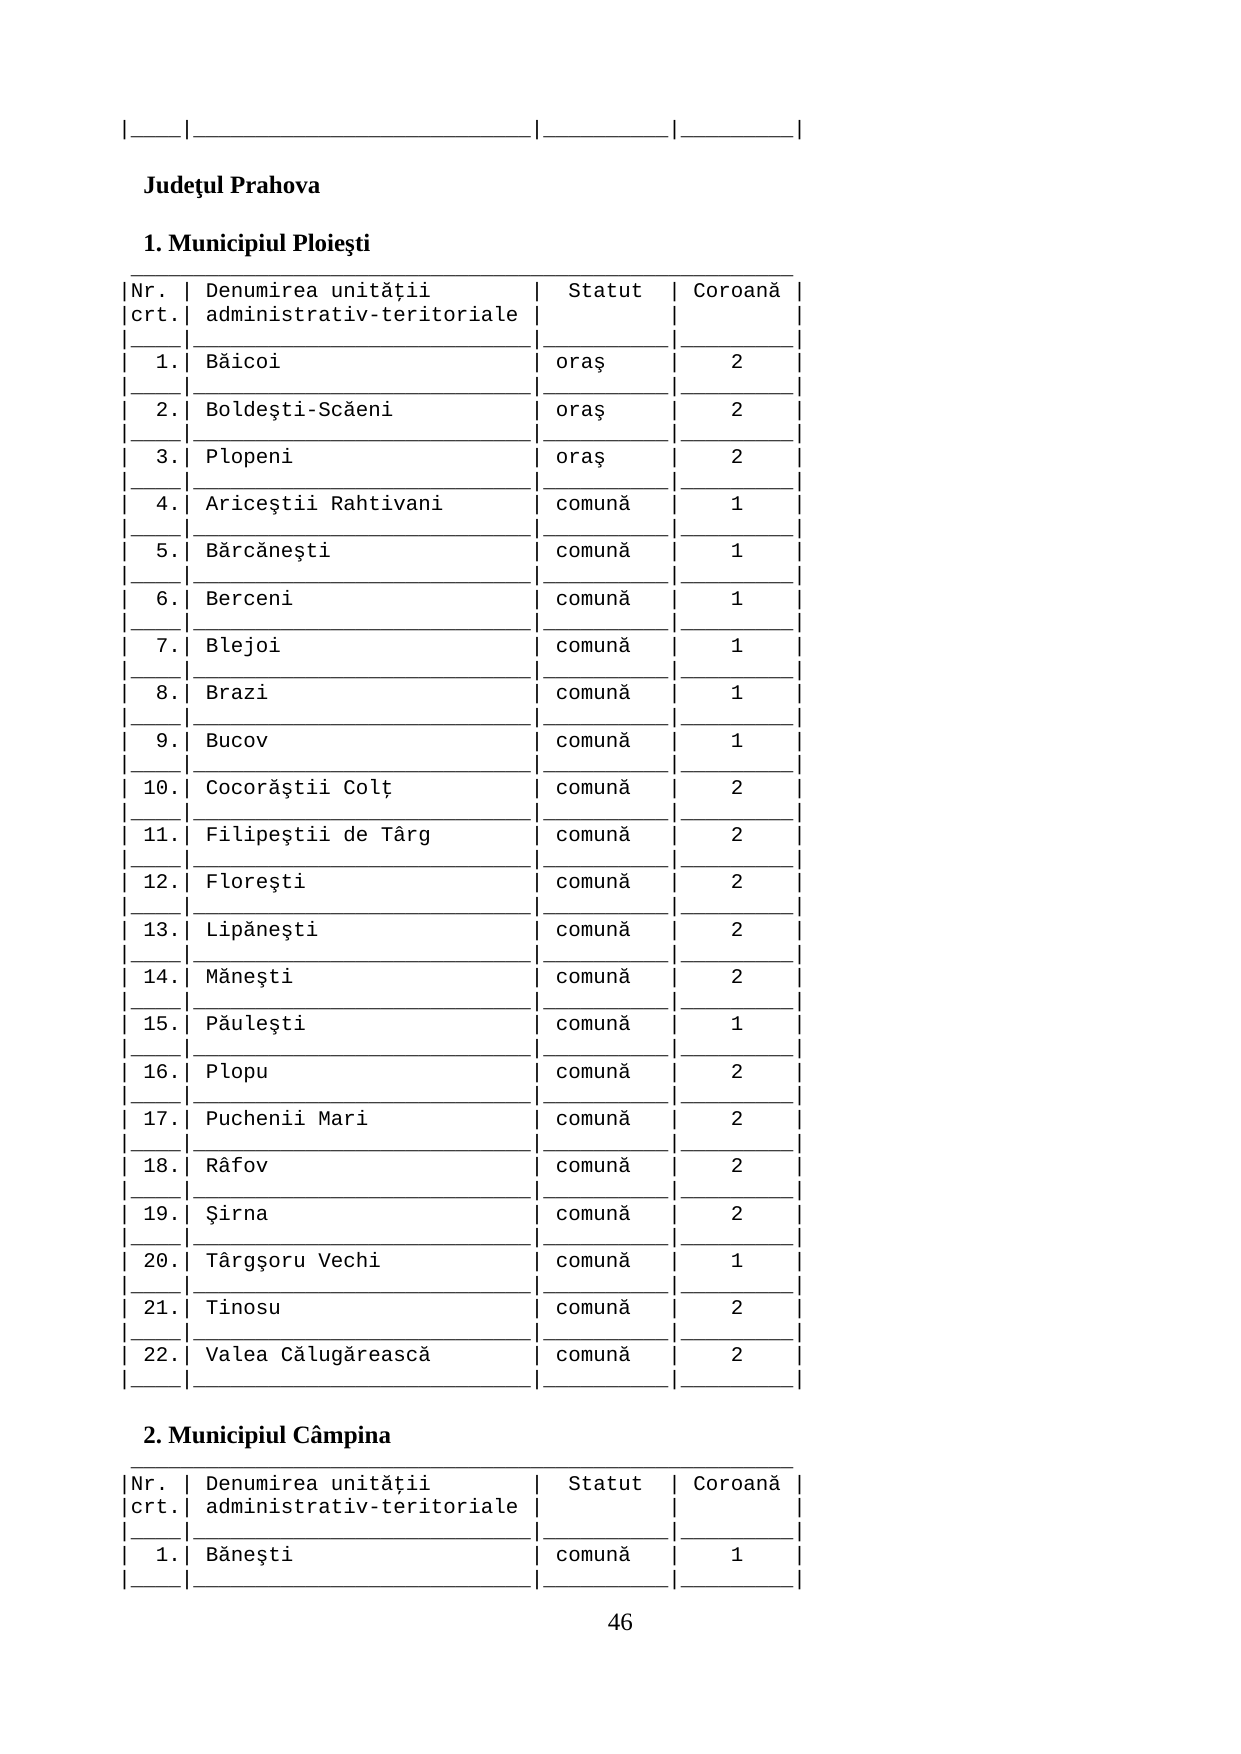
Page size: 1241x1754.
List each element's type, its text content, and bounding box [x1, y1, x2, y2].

text | 4.| Ariceştii Rahtivani | comună | 1 | [118, 493, 1122, 517]
text |____|___________________________|__________|_________| [118, 801, 1122, 824]
text |____|___________________________|__________|_________| [118, 990, 1122, 1013]
text | 1.| Băneşti | comună | 1 | [118, 1544, 1122, 1567]
text | 2.| Boldeşti-Scăeni | oraş | 2 | [118, 399, 1122, 422]
text |____|___________________________|__________|_________| [118, 1321, 1122, 1344]
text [118, 118, 1122, 142]
text |____|___________________________|__________|_________| [118, 1132, 1122, 1155]
text |____|___________________________|__________|_________| [118, 1179, 1122, 1203]
text | 12.| Floreşti | comună | 2 | [118, 872, 1122, 895]
text |____|___________________________|__________|_________| [118, 611, 1122, 635]
text Judeţul Prahova [118, 171, 1122, 199]
text |crt.| administrativ-teritoriale | | | [118, 1497, 1122, 1520]
text |____|___________________________|__________|_________| [118, 1084, 1122, 1108]
text |____|___________________________|__________|_________| [118, 659, 1122, 682]
text |____|___________________________|__________|_________| [118, 328, 1122, 351]
text |____|___________________________|__________|_________| [118, 375, 1122, 399]
text |____|___________________________|__________|_________| [118, 517, 1122, 541]
text | 5.| Bărcăneşti | comună | 1 | [118, 541, 1122, 564]
text | 6.| Berceni | comună | 1 | [118, 588, 1122, 611]
text |crt.| administrativ-teritoriale | | | [118, 304, 1122, 328]
text | 7.| Blejoi | comună | 1 | [118, 635, 1122, 659]
text | 9.| Bucov | comună | 1 | [118, 730, 1122, 753]
text | 17.| Puchenii Mari | comună | 2 | [118, 1108, 1122, 1132]
text | 22.| Valea Călugărească | comună | 2 | [118, 1344, 1122, 1368]
text | 19.| Şirna | comună | 2 | [118, 1203, 1122, 1226]
text |____|___________________________|__________|_________| [118, 1226, 1122, 1250]
text | 13.| Lipăneşti | comună | 2 | [118, 919, 1122, 942]
text |____|___________________________|__________|_________| [118, 564, 1122, 588]
text |____|___________________________|__________|_________| [118, 422, 1122, 446]
text |____|___________________________|__________|_________| [118, 469, 1122, 493]
text |____|___________________________|__________|_________| [118, 1273, 1122, 1297]
text |Nr. | Denumirea unităţii | Statut | Coroană | [118, 1473, 1122, 1497]
text _____________________________________________________ [118, 257, 1122, 280]
text | 15.| Păuleşti | comună | 1 | [118, 1013, 1122, 1037]
text | 10.| Cocorăştii Colţ | comună | 2 | [118, 777, 1122, 801]
text 2. Municipiul Câmpina [118, 1421, 1122, 1449]
text | 18.| Râfov | comună | 2 | [118, 1155, 1122, 1179]
text | 1.| Băicoi | oraş | 2 | [118, 351, 1122, 375]
text _____________________________________________________ [118, 1449, 1122, 1473]
text | 21.| Tinosu | comună | 2 | [118, 1297, 1122, 1321]
text | 16.| Plopu | comună | 2 | [118, 1061, 1122, 1084]
text |____|___________________________|__________|_________| [118, 942, 1122, 966]
text |____|___________________________|__________|_________| [118, 895, 1122, 919]
text |Nr. | Denumirea unităţii | Statut | Coroană | [118, 280, 1122, 304]
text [118, 1520, 1122, 1544]
text | 8.| Brazi | comună | 1 | [118, 682, 1122, 706]
text | 14.| Măneşti | comună | 2 | [118, 966, 1122, 990]
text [118, 1567, 1122, 1591]
text |____|___________________________|__________|_________| [118, 753, 1122, 777]
text |____|___________________________|__________|_________| [118, 848, 1122, 872]
text |____|___________________________|__________|_________| [118, 706, 1122, 730]
text | 11.| Filipeştii de Târg | comună | 2 | [118, 824, 1122, 848]
text |____|___________________________|__________|_________| [118, 1368, 1122, 1392]
text |____|___________________________|__________|_________| [118, 1037, 1122, 1061]
text | 20.| Târgşoru Vechi | comună | 1 | [118, 1250, 1122, 1273]
text | 3.| Plopeni | oraş | 2 | [118, 446, 1122, 469]
text 1. Municipiul Ploieşti [118, 228, 1122, 257]
